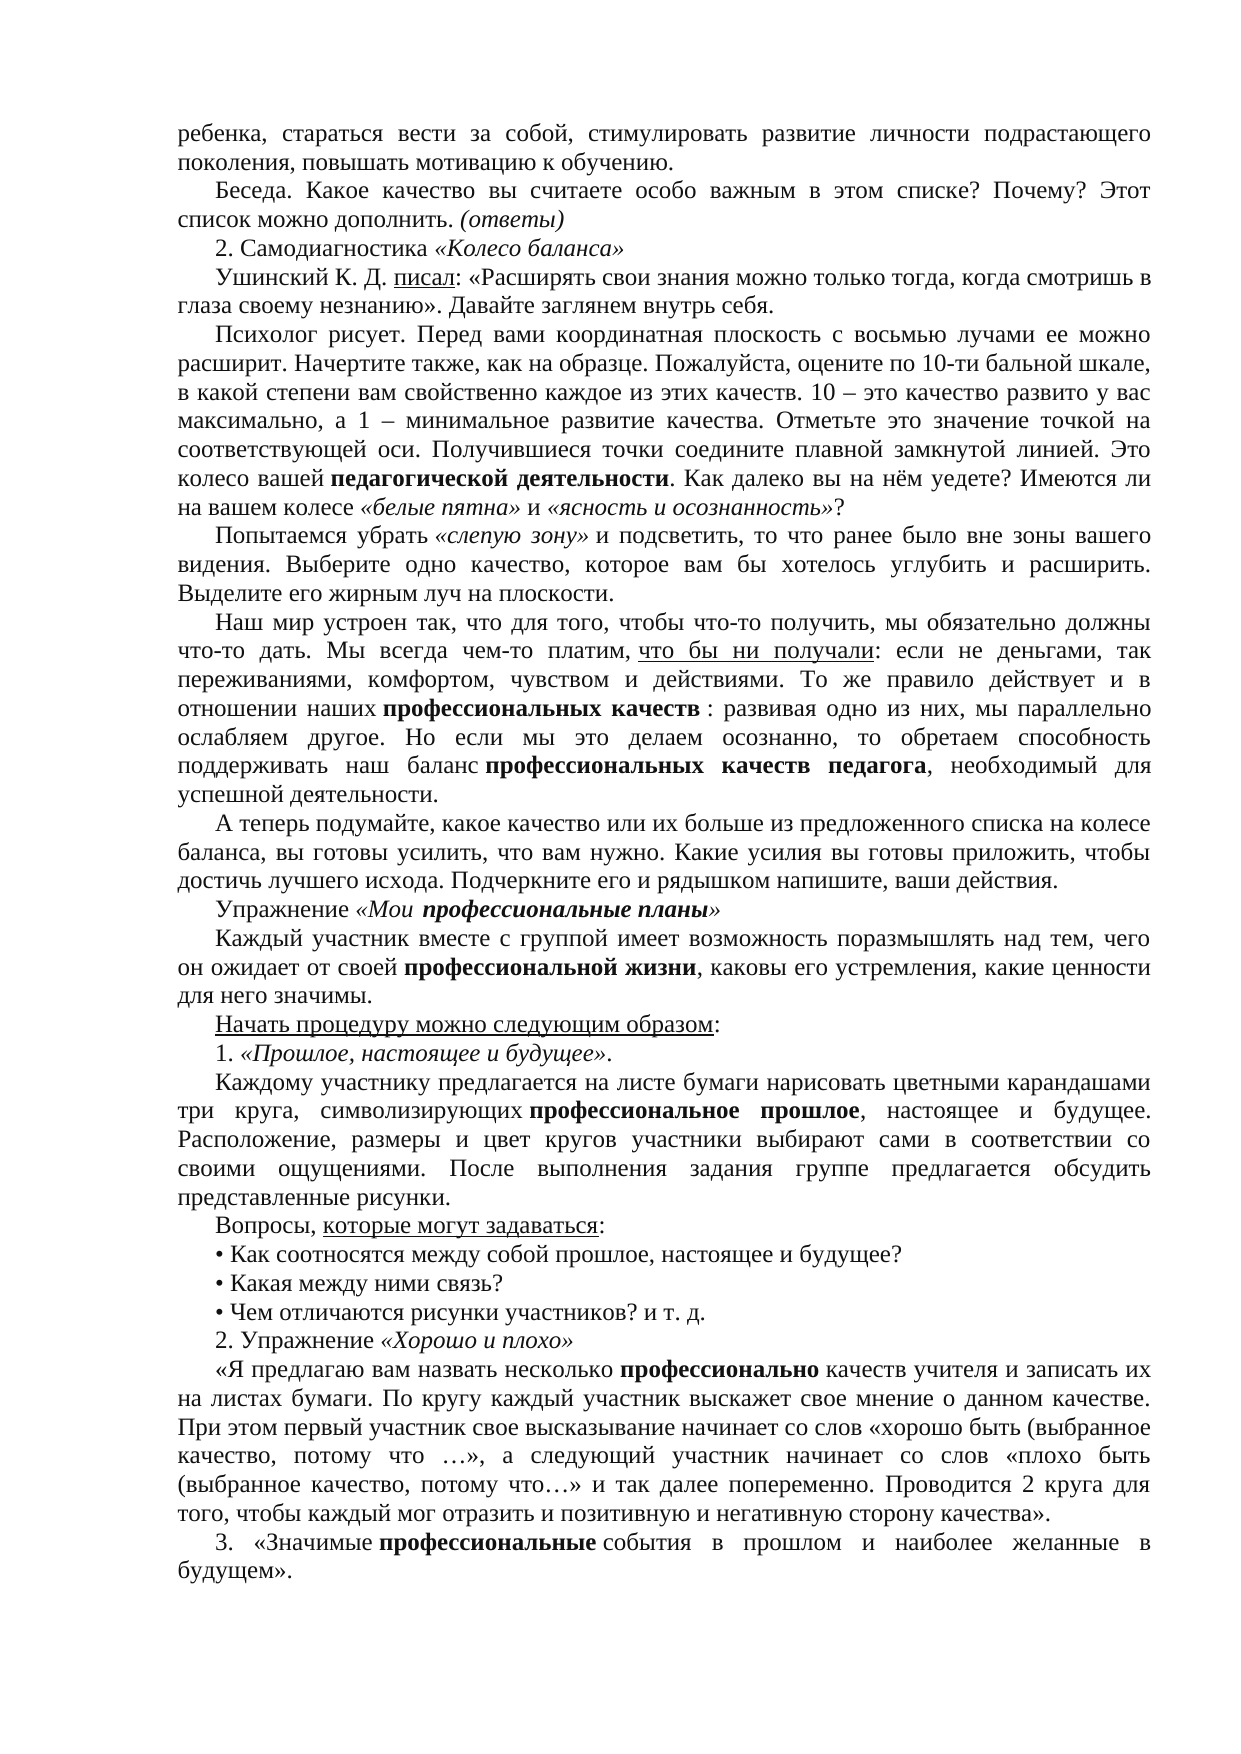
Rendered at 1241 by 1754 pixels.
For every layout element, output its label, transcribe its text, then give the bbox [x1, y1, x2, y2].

text Психолог рисует. Перед вами координатная плоскость с восьмью лучами ее можно расширит. Начертите также, как на образце. Пожалуйста, оцените по 10-ти бальной шкале, в какой степени вам свойственно каждое из этих качеств. 10 – это качество развито у вас максимально, а 1 – минимальное развитие качества. Отметьте это значение точкой на соответствующей оси. Получившиеся точки соедините плавной замкнутой линией. Это колесо вашей педагогической деятельности. Как далеко вы на нём уедете? Имеются ли на вашем колесе «белые пятна» и «ясность и осознанность»? [177, 319, 1152, 521]
text Упражнение «Мои профессиональные планы» [177, 894, 1152, 923]
text Каждому участнику предлагается на листе бумаги нарисовать цветными карандашами три круга, символизирующих профессиональное прошлое, настоящее и будущее. Расположение, размеры и цвет кругов участники выбирают сами в соответствии со своими ощущениями. После выполнения задания группе предлагается обсудить представленные рисунки. [177, 1067, 1152, 1211]
text Вопросы, которые могут задаваться: [177, 1211, 1152, 1239]
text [177, 118, 1152, 176]
text А теперь подумайте, какое качество или их больше из предложенного списка на колесе баланса, вы готовы усилить, что вам нужно. Какие усилия вы готовы приложить, чтобы достичь лучшего исхода. Подчеркните его и рядышком напишите, ваши действия. [177, 808, 1152, 894]
text «Я предлагаю вам назвать несколько профессионально качеств учителя и записать их на листах бумаги. По кругу каждый участник выскажет свое мнение о данном качестве. При этом первый участник свое высказывание начинает со слов «хорошо быть (выбранное качество, потому что …», а следующий участник начинает со слов «плохо быть (выбранное качество, потому что…» и так далее попеременно. Проводится 2 круга для того, чтобы каждый мог отразить и позитивную и негативную сторону качества». [177, 1354, 1152, 1527]
text 1. «Прошлое, настоящее и будущее». [177, 1038, 1152, 1067]
text Начать процедуру можно следующим образом: [177, 1009, 1152, 1038]
text Ушинский К. Д. писал: «Расширять свои знания можно только тогда, когда смотришь в глаза своему незнанию». Давайте заглянем внутрь себя. [177, 262, 1152, 319]
text Каждый участник вместе с группой имеет возможность поразмышлять над тем, чего он ожидает от своей профессиональной жизни, каковы его устремления, какие ценности для него значимы. [177, 923, 1152, 1009]
text Наш мир устроен так, что для того, чтобы что-то получить, мы обязательно должны что-то дать. Мы всегда чем-то платим, что бы ни получали: если не деньгами, так переживаниями, комфортом, чувством и действиями. То же правило действует и в отношении наших профессиональных качеств : развивая одно из них, мы параллельно ослабляем другое. Но если мы это делаем осознанно, то обретаем способность поддерживать наш баланс профессиональных качеств педагога, необходимый для успешной деятельности. [177, 607, 1152, 808]
text Попытаемся убрать «слепую зону» и подсветить, то что ранее было вне зоны вашего видения. Выберите одно качество, которое вам бы хотелось углубить и расширить. Выделите его жирным луч на плоскости. [177, 521, 1152, 607]
text 2. Самодиагностика «Колесо баланса» [177, 233, 1152, 262]
text • Как соотносятся между собой прошлое, настоящее и будущее? [177, 1239, 1152, 1268]
text 3. «Значимые профессиональные события в прошлом и наиболее желанные в будущем». [177, 1527, 1152, 1584]
text 2. Упражнение «Хорошо и плохо» [177, 1326, 1152, 1354]
text • Чем отличаются рисунки участников? и т. д. [177, 1297, 1152, 1326]
text Беседа. Какое качество вы считаете особо важным в этом списке? Почему? Этот список можно дополнить. (ответы) [177, 176, 1152, 233]
text • Какая между ними связь? [177, 1268, 1152, 1297]
